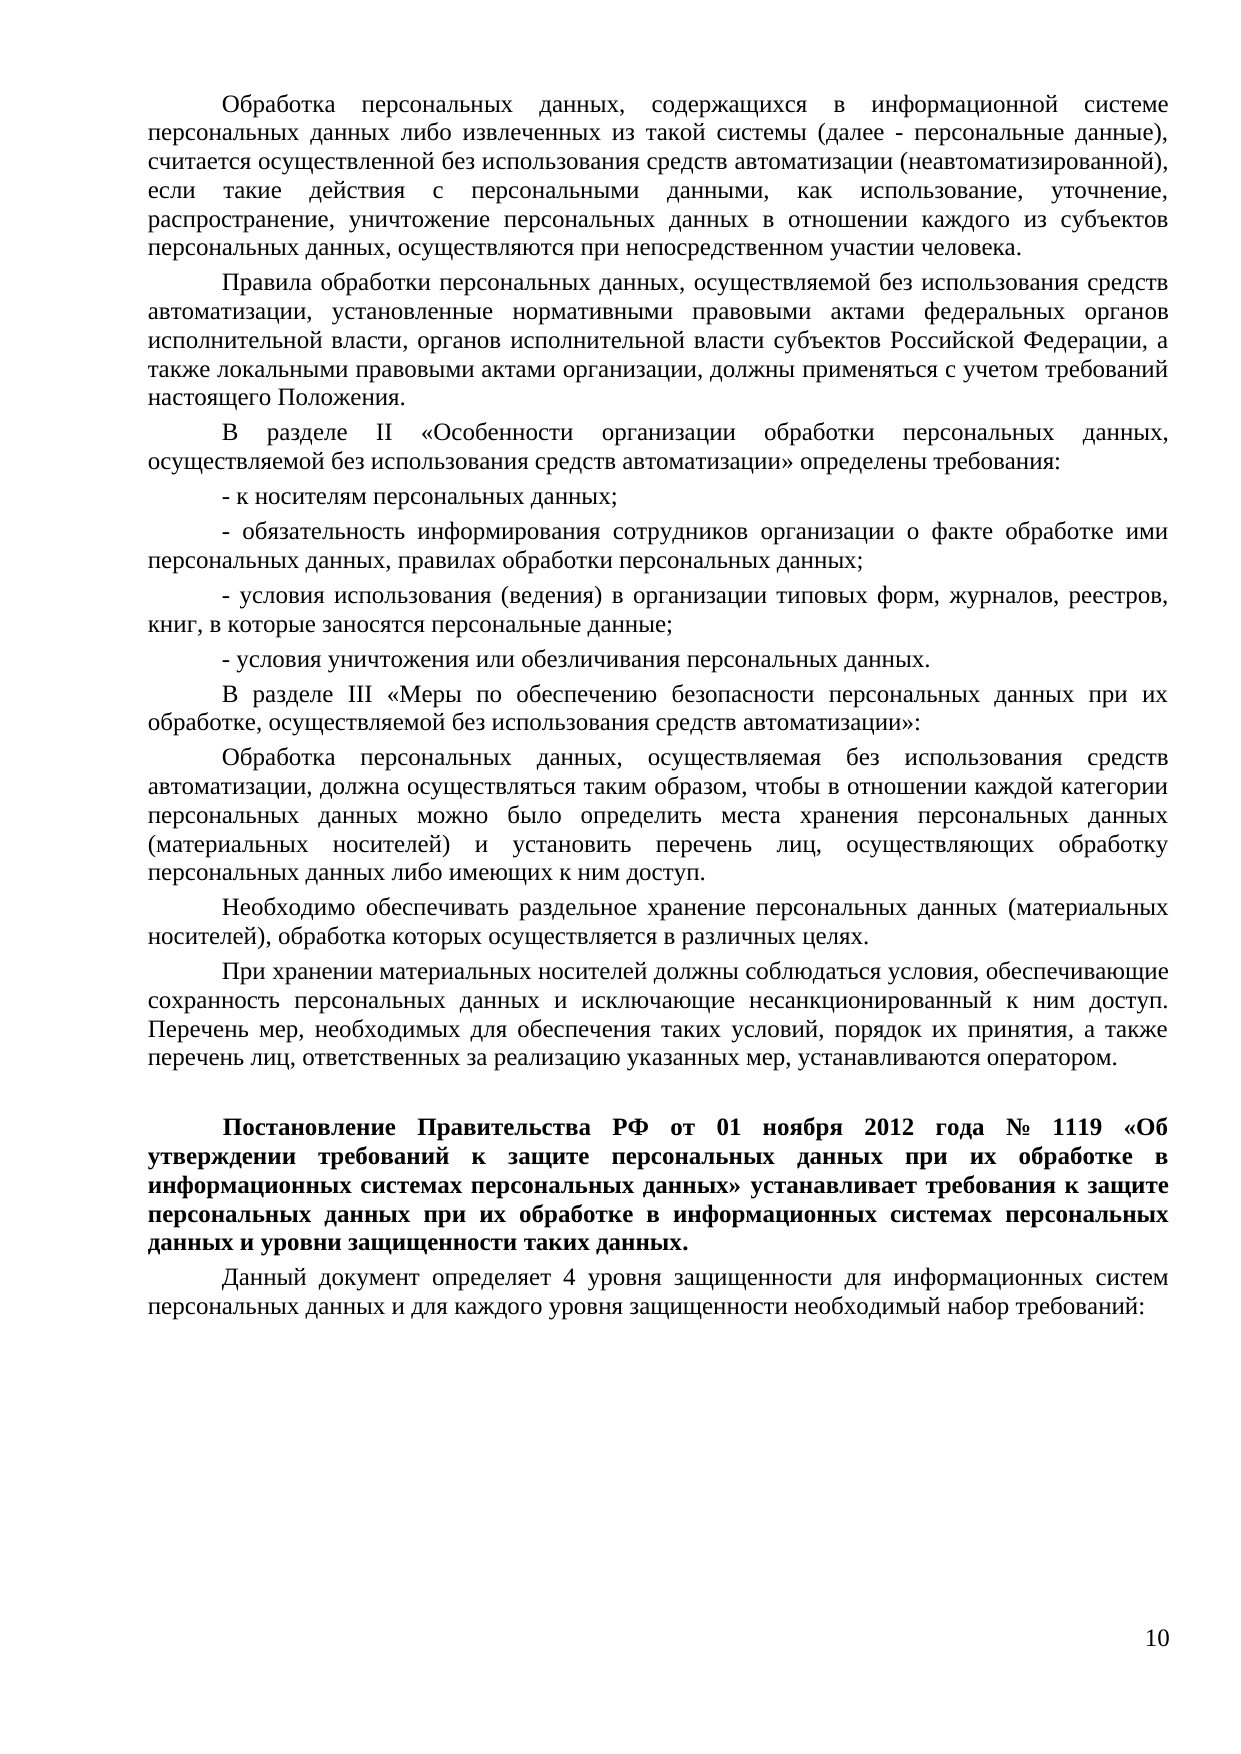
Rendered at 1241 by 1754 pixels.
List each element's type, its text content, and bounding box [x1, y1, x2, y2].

text - условия использования (ведения) в организации типовых форм, журналов, реестров, книг, в которые заносятся персональные данные; [148, 580, 1169, 637]
text Постановление Правительства РФ от 01 ноября 2012 года № 1119 «Об утверждении требований к защите персональных данных при их обработке в информационных системах персональных данных» устанавливает требования к защите персональных данных при их обработке в информационных системах персональных данных и уровни защищенности таких данных. [148, 1112, 1169, 1256]
text При хранении материальных носителей должны соблюдаться условия, обеспечивающие сохранность персональных данных и исключающие несанкционированный к ним доступ. Перечень мер, необходимых для обеспечения таких условий, порядок их принятия, а также перечень лиц, ответственных за реализацию указанных мер, устанавливаются оператором. [148, 956, 1169, 1071]
text Обработка персональных данных, содержащихся в информационной системе персональных данных либо извлеченных из такой системы (далее - персональные данные), считается осуществленной без использования средств автоматизации (неавтоматизированной), если такие действия с персональными данными, как использование, уточнение, распространение, уничтожение персональных данных в отношении каждого из субъектов персональных данных, осуществляются при непосредственном участии человека. [148, 89, 1169, 261]
text - условия уничтожения или обезличивания персональных данных. [148, 644, 1169, 672]
text Обработка персональных данных, осуществляемая без использования средств автоматизации, должна осуществляться таким образом, чтобы в отношении каждой категории персональных данных можно было определить места хранения персональных данных (материальных носителей) и установить перечень лиц, осуществляющих обработку персональных данных либо имеющих к ним доступ. [148, 742, 1169, 886]
text - обязательность информирования сотрудников организации о факте обработке ими персональных данных, правилах обработки персональных данных; [148, 516, 1169, 574]
text В разделе II «Особенности организации обработки персональных данных, осуществляемой без использования средств автоматизации» определены требования: [148, 417, 1169, 475]
text В разделе III «Меры по обеспечению безопасности персональных данных при их обработке, осуществляемой без использования средств автоматизации»: [148, 679, 1169, 736]
text Данный документ определяет 4 уровня защищенности для информационных систем персональных данных и для каждого уровня защищенности необходимый набор требований: [148, 1262, 1169, 1320]
text Необходимо обеспечивать раздельное хранение персональных данных (материальных носителей), обработка которых осуществляется в различных целях. [148, 892, 1169, 950]
text Правила обработки персональных данных, осуществляемой без использования средств автоматизации, установленные нормативными правовыми актами федеральных органов исполнительной власти, органов исполнительной власти субъектов Российской Федерации, а также локальными правовыми актами организации, должны применяться с учетом требований настоящего Положения. [148, 267, 1169, 411]
text - к носителям персональных данных; [148, 481, 1169, 510]
